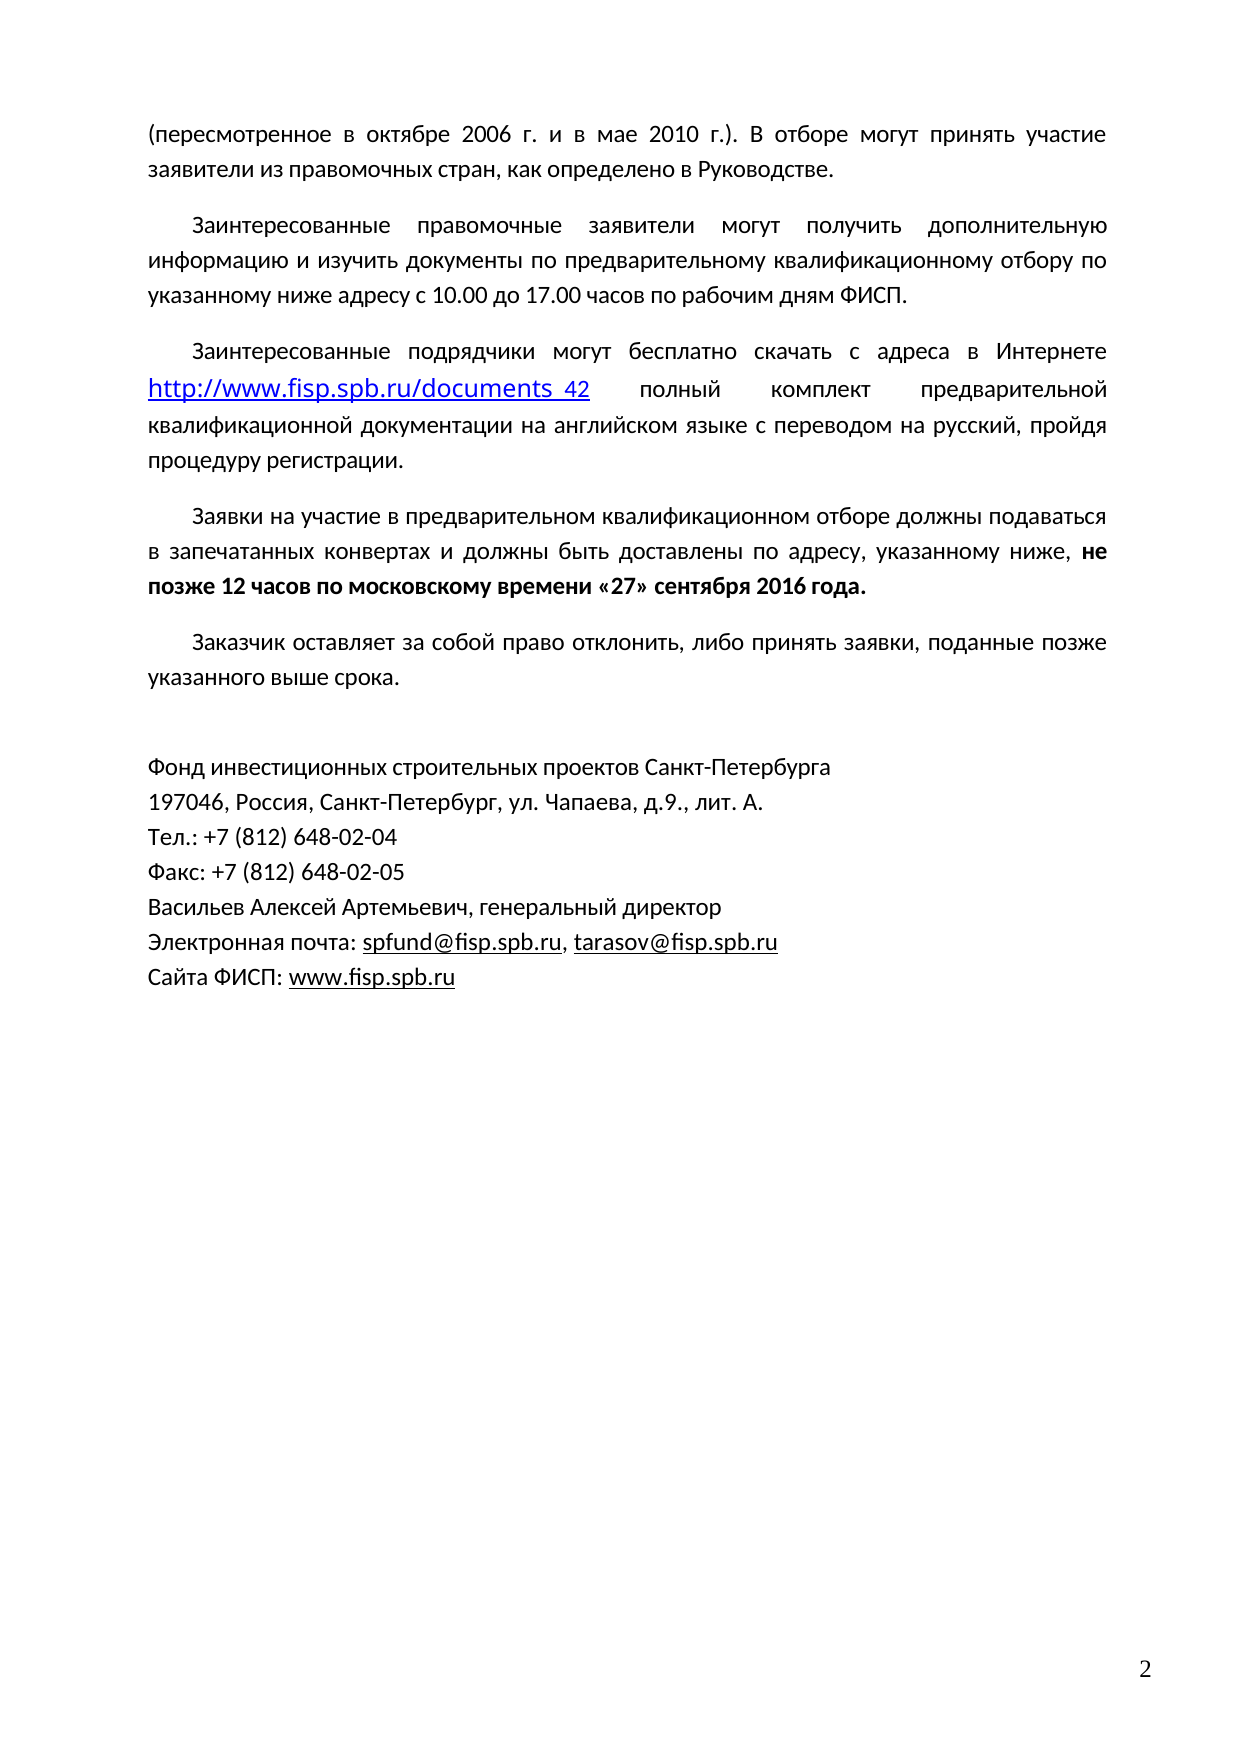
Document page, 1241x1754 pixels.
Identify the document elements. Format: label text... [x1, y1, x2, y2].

text Васильев Алексей Артемьевич, генеральный директор [148, 892, 1107, 922]
text Заинтересованные правомочные заявители могут получить дополнительную информацию и изучить документы по предварительному квалификационному отбору по указанному ниже адресу с 10.00 до 17.00 часов по рабочим дням ФИСП. [148, 209, 1107, 309]
text Тел.: +7 (812) 648-02-04 [148, 822, 1107, 852]
text Сайта ФИСП: www.fisp.spb.ru [148, 962, 1107, 992]
text Электронная почта: spfund@fisp.spb.ru, tarasov@fisp.spb.ru [148, 927, 1107, 957]
text Фонд инвестиционных строительных проектов Санкт-Петербурга [148, 752, 1107, 782]
text Заявки на участие в предварительном квалификационном отборе должны подаваться в запечатанных конвертах и должны быть доставлены по адресу, указанному ниже, не позже 12 часов по московскому времени «27» сентября 2016 года. [148, 500, 1107, 600]
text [148, 118, 1107, 184]
text Заказчик оставляет за собой право отклонить, либо принять заявки, поданные позже указанного выше срока. [148, 626, 1107, 691]
text Заинтересованные подрядчики могут бесплатно скачать с адреса в Интернете http://www.fisp.spb.ru/documents_42 полный комплект предварительной квалификационной документации на английском языке с переводом на русский, пройдя процедуру регистрации. [148, 335, 1107, 474]
text Факс: +7 (812) 648-02-05 [148, 857, 1107, 887]
text 197046, Россия, Санкт-Петербург, ул. Чапаева, д.9., лит. А. [148, 787, 1107, 817]
